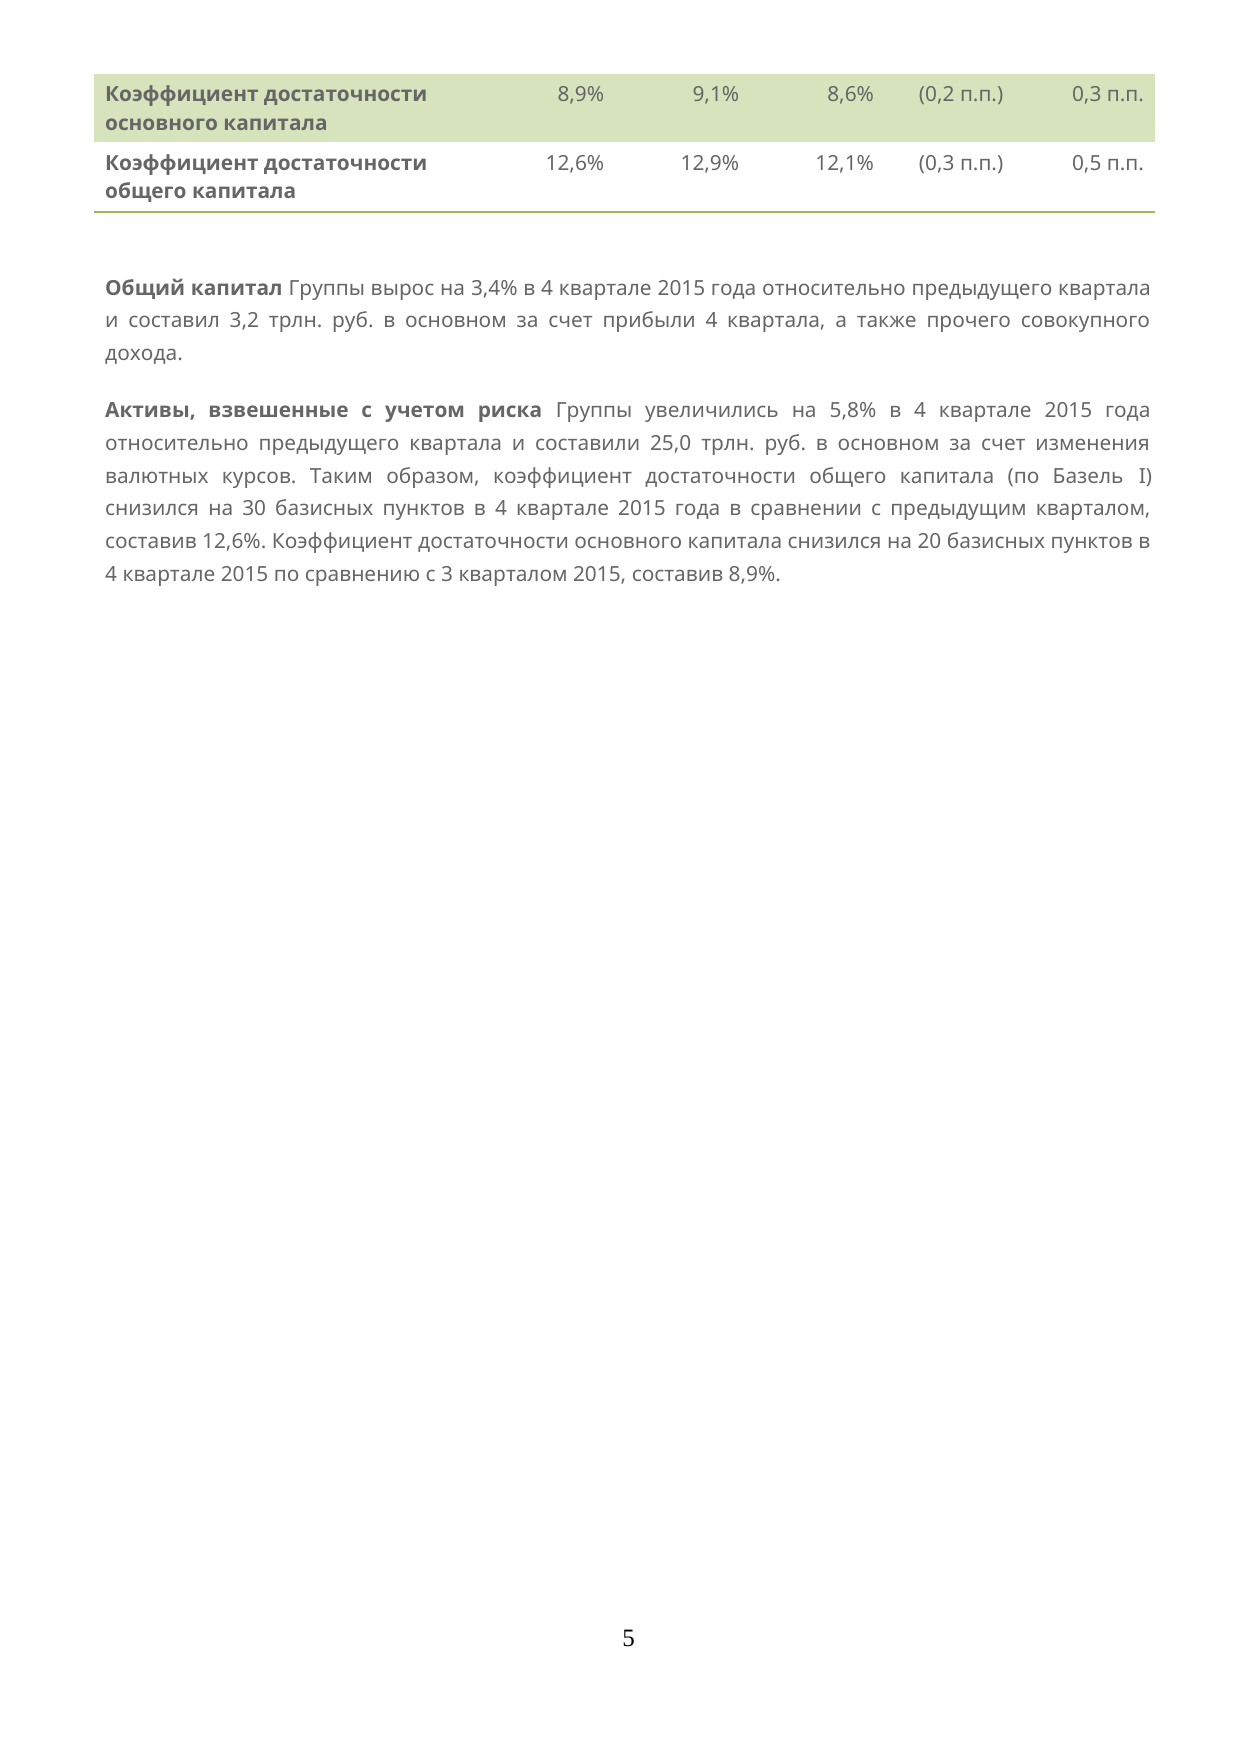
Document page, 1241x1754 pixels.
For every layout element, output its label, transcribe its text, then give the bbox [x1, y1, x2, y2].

table_cell 0,3 п.п. [1014, 74, 1155, 142]
table_cell (0,3 п.п.) [885, 142, 1014, 211]
table_cell (0,2 п.п.) [885, 74, 1014, 142]
text Активы, взвешенные с учетом риска Группы увеличились на 5,8% в 4 квартале 2015 года относительно предыдущего квартала и составили 25,0 трлн. руб. в основном за счет изменения валютных курсов. Таким образом, коэффициент достаточности общего капитала (по Базель I) снизился на 30 базисных пунктов в 4 квартале 2015 года в сравнении с предыдущим кварталом, составив 12,6%. Коэффициент достаточности основного капитала снизился на 20 базисных пунктов в 4 квартале 2015 по сравнению с 3 кварталом 2015, составив 8,9%. [105, 396, 1152, 587]
table_cell 12,6% [480, 142, 615, 211]
table_cell 12,9% [615, 142, 750, 211]
table_cell Коэффициент достаточности основного капитала [94, 74, 480, 142]
table_cell 12,1% [750, 142, 885, 211]
table_cell 0,5 п.п. [1014, 142, 1155, 211]
text Общий капитал Группы вырос на 3,4% в 4 квартале 2015 года относительно предыдущего квартала и составил 3,2 трлн. руб. в основном за счет прибыли 4 квартала, а также прочего совокупного дохода. [105, 273, 1152, 366]
table_cell Коэффициент достаточности общего капитала [94, 142, 480, 211]
table_cell 9,1% [615, 74, 750, 142]
table_cell 8,9% [480, 74, 615, 142]
table_cell 8,6% [750, 74, 885, 142]
